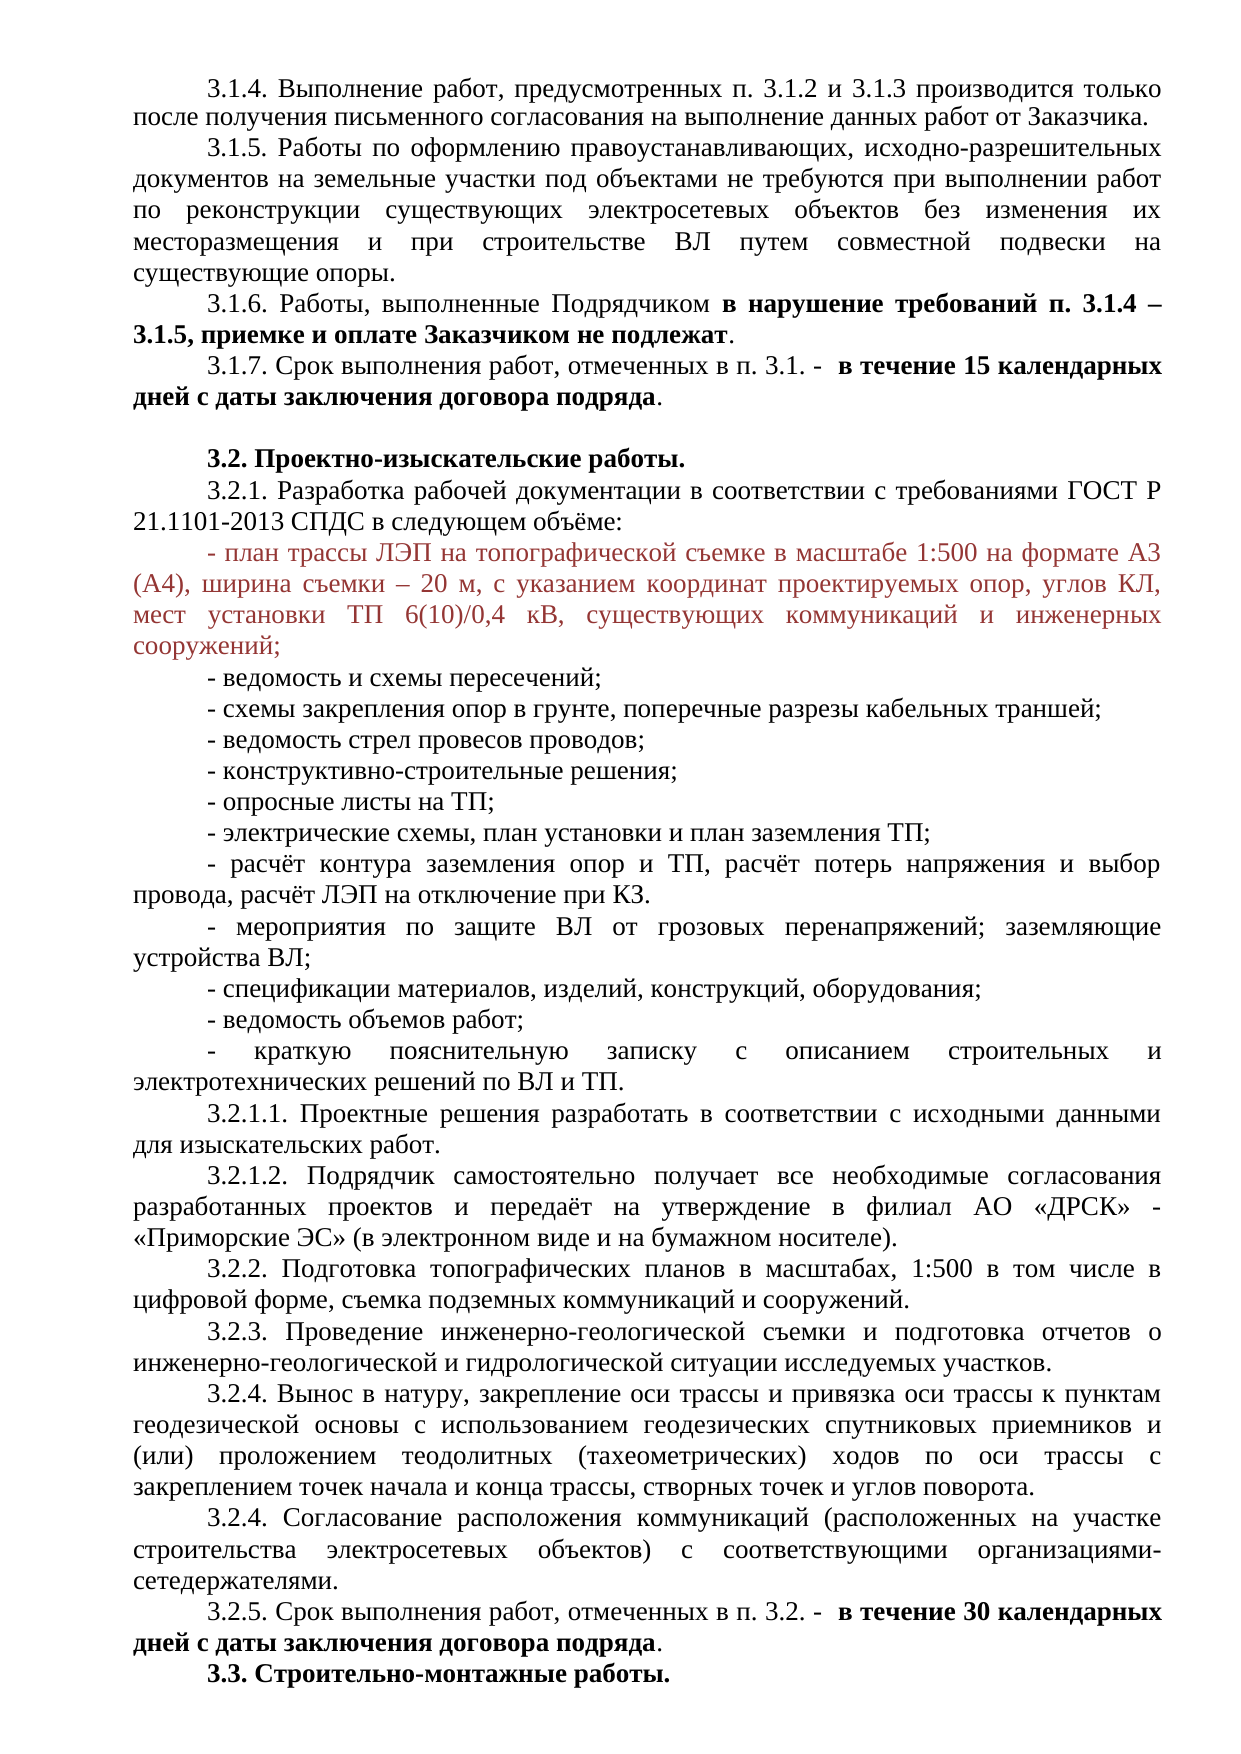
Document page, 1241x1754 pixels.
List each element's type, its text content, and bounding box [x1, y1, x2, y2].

text 3.2.1. Разработка рабочей документации в соответствии с требованиями ГОСТ Р 21.1101-2013 СПДС в следующем объёме: [133, 474, 1162, 536]
text - ведомость объемов работ; [133, 1003, 1162, 1034]
text 3.1.6. Работы, выполненные Подрядчиком в нарушение требований п. 3.1.4 – 3.1.5, приемке и оплате Заказчиком не подлежат. [133, 287, 1162, 349]
text 3.2.1.1. Проектные решения разработать в соответствии с исходными данными для изыскательских работ. [133, 1097, 1162, 1159]
text - конструктивно-строительные решения; [133, 754, 1162, 785]
text - спецификации материалов, изделий, конструкций, оборудования; [133, 972, 1162, 1003]
text - опросные листы на ТП; [133, 785, 1162, 816]
text - краткую пояснительную записку с описанием строительных и электротехнических решений по ВЛ и ТП. [133, 1034, 1162, 1097]
text 3.1.7. Срок выполнения работ, отмеченных в п. 3.1. - в течение 15 календарных дней с даты заключения договора подряда. [133, 349, 1162, 411]
text 3.2.1.2. Подрядчик самостоятельно получает все необходимые согласования разработанных проектов и передаёт на утверждение в филиал АО «ДРСК» - «Приморские ЭС» (в электронном виде и на бумажном носителе). [133, 1159, 1162, 1252]
text - мероприятия по защите ВЛ от грозовых перенапряжений; заземляющие устройства ВЛ; [133, 910, 1162, 972]
text 3.3. Строительно-монтажные работы. [133, 1657, 1162, 1688]
text - ведомость и схемы пересечений; [133, 661, 1162, 692]
text 3.2.3. Проведение инженерно-геологической съемки и подготовка отчетов о инженерно-геологической и гидрологической ситуации исследуемых участков. [133, 1315, 1162, 1377]
text - расчёт контура заземления опор и ТП, расчёт потерь напряжения и выбор провода, расчёт ЛЭП на отключение при КЗ. [133, 847, 1162, 910]
text 3.2.4. Вынос в натуру, закрепление оси трассы и привязка оси трассы к пунктам геодезической основы с использованием геодезических спутниковых приемников и (или) проложением теодолитных (тахеометрических) ходов по оси трассы с закреплением точек начала и конца трассы, створных точек и углов поворота. [133, 1377, 1162, 1502]
text 3.2. Проектно-изыскательские работы. [133, 443, 1162, 474]
text 3.2.2. Подготовка топографических планов в масштабах, 1:500 в том числе в цифровой форме, съемка подземных коммуникаций и сооружений. [133, 1252, 1162, 1315]
text 3.1.4. Выполнение работ, предусмотренных п. 3.1.2 и 3.1.3 производится только после получения письменного согласования на выполнение данных работ от Заказчика. [133, 75, 1162, 131]
text - схемы закрепления опор в грунте, поперечные разрезы кабельных траншей; [133, 692, 1162, 723]
text - ведомость стрел провесов проводов; [133, 723, 1162, 754]
text 3.1.5. Работы по оформлению правоустанавливающих, исходно-разрешительных документов на земельные участки под объектами не требуются при выполнении работ по реконструкции существующих электросетевых объектов без изменения их месторазмещения и при строительстве ВЛ путем совместной подвески на существующие опоры. [133, 131, 1162, 287]
text - план трассы ЛЭП на топографической съемке в масштабе 1:500 на формате А3 (А4), ширина съемки – 20 м, с указанием координат проектируемых опор, углов КЛ, мест установки ТП 6(10)/0,4 кВ, существующих коммуникаций и инженерных сооружений; [133, 536, 1162, 661]
text 3.2.4. Согласование расположения коммуникаций (расположенных на участке строительства электросетевых объектов) с соответствующими организациями-сетедержателями. [133, 1502, 1162, 1595]
text 3.2.5. Срок выполнения работ, отмеченных в п. 3.2. - в течение 30 календарных дней с даты заключения договора подряда. [133, 1595, 1162, 1657]
text - электрические схемы, план установки и план заземления ТП; [133, 816, 1162, 847]
